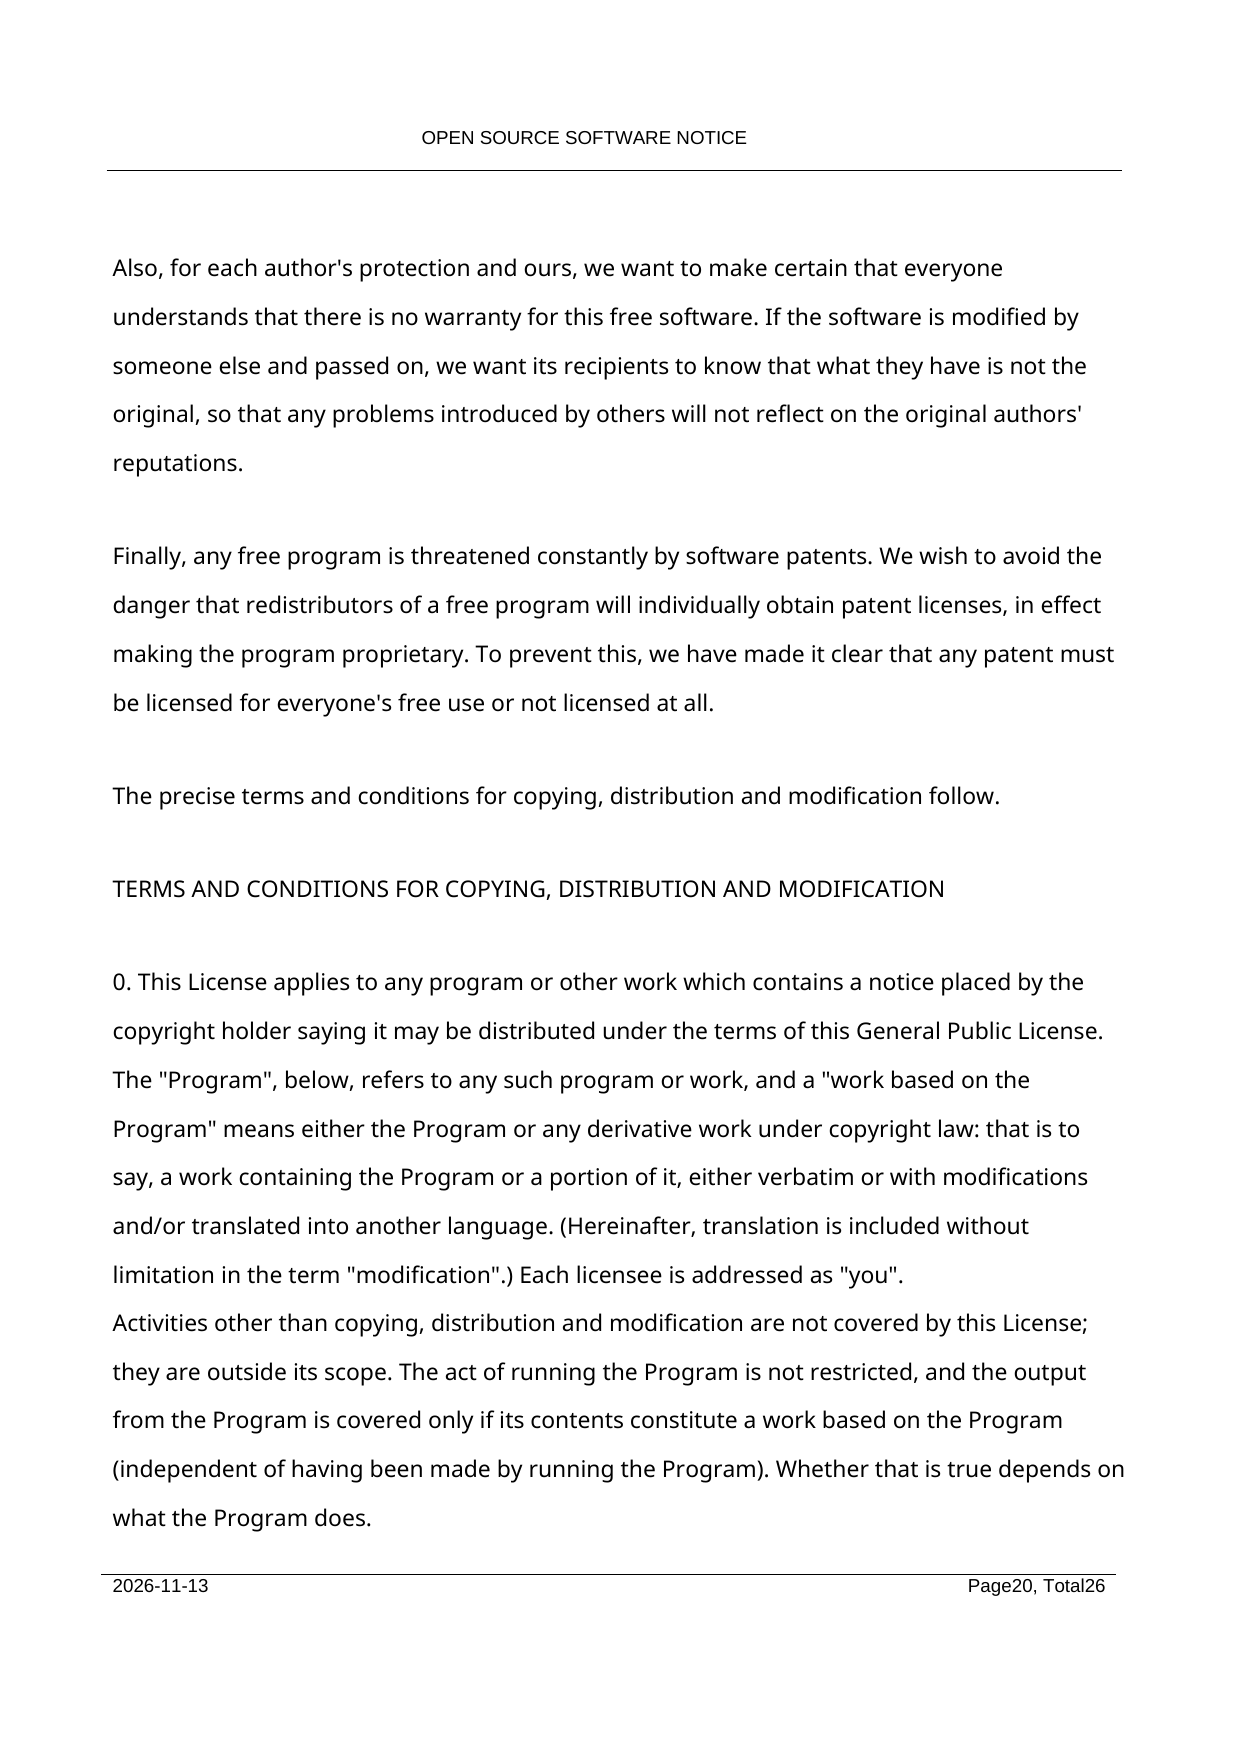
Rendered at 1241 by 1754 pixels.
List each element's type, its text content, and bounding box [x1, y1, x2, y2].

text 0. This License applies to any program or other work which contains a notice placed by the copyright holder saying it may be distributed under the terms of this General Public License. The "Program", below, refers to any such program or work, and a "work based on the Program" means either the Program or any derivative work under copyright law: that is to say, a work containing the Program or a portion of it, either verbatim or with modifications and/or translated into another language. (Hereinafter, translation is included without limitation in the term "modification".) Each licensee is addressed as "you". [112, 966, 1128, 1291]
text TERMS AND CONDITIONS FOR COPYING, DISTRIBUTION AND MODIFICATION [112, 872, 1128, 905]
text The precise terms and conditions for copying, distribution and modification follow. [112, 779, 1128, 812]
text Activities other than copying, distribution and modification are not covered by this License; they are outside its scope. The act of running the Program is not restricted, and the output from the Program is covered only if its contents constitute a work based on the Program (independent of having been made by running the Program). Whether that is true depends on what the Program does. [112, 1306, 1128, 1534]
text Finally, any free program is threatened constantly by software patents. We wish to avoid the danger that redistributors of a free program will individually obtain patent licenses, in effect making the program proprietary. To prevent this, we have made it clear that any patent must be licensed for everyone's free use or not licensed at all. [112, 540, 1128, 718]
text Also, for each author's protection and ours, we want to make certain that everyone understands that there is no warranty for this free software. If the software is modified by someone else and passed on, we want its recipients to know that what they have is not the original, so that any problems introduced by others will not reflect on the original authors' reputations. [112, 251, 1128, 479]
